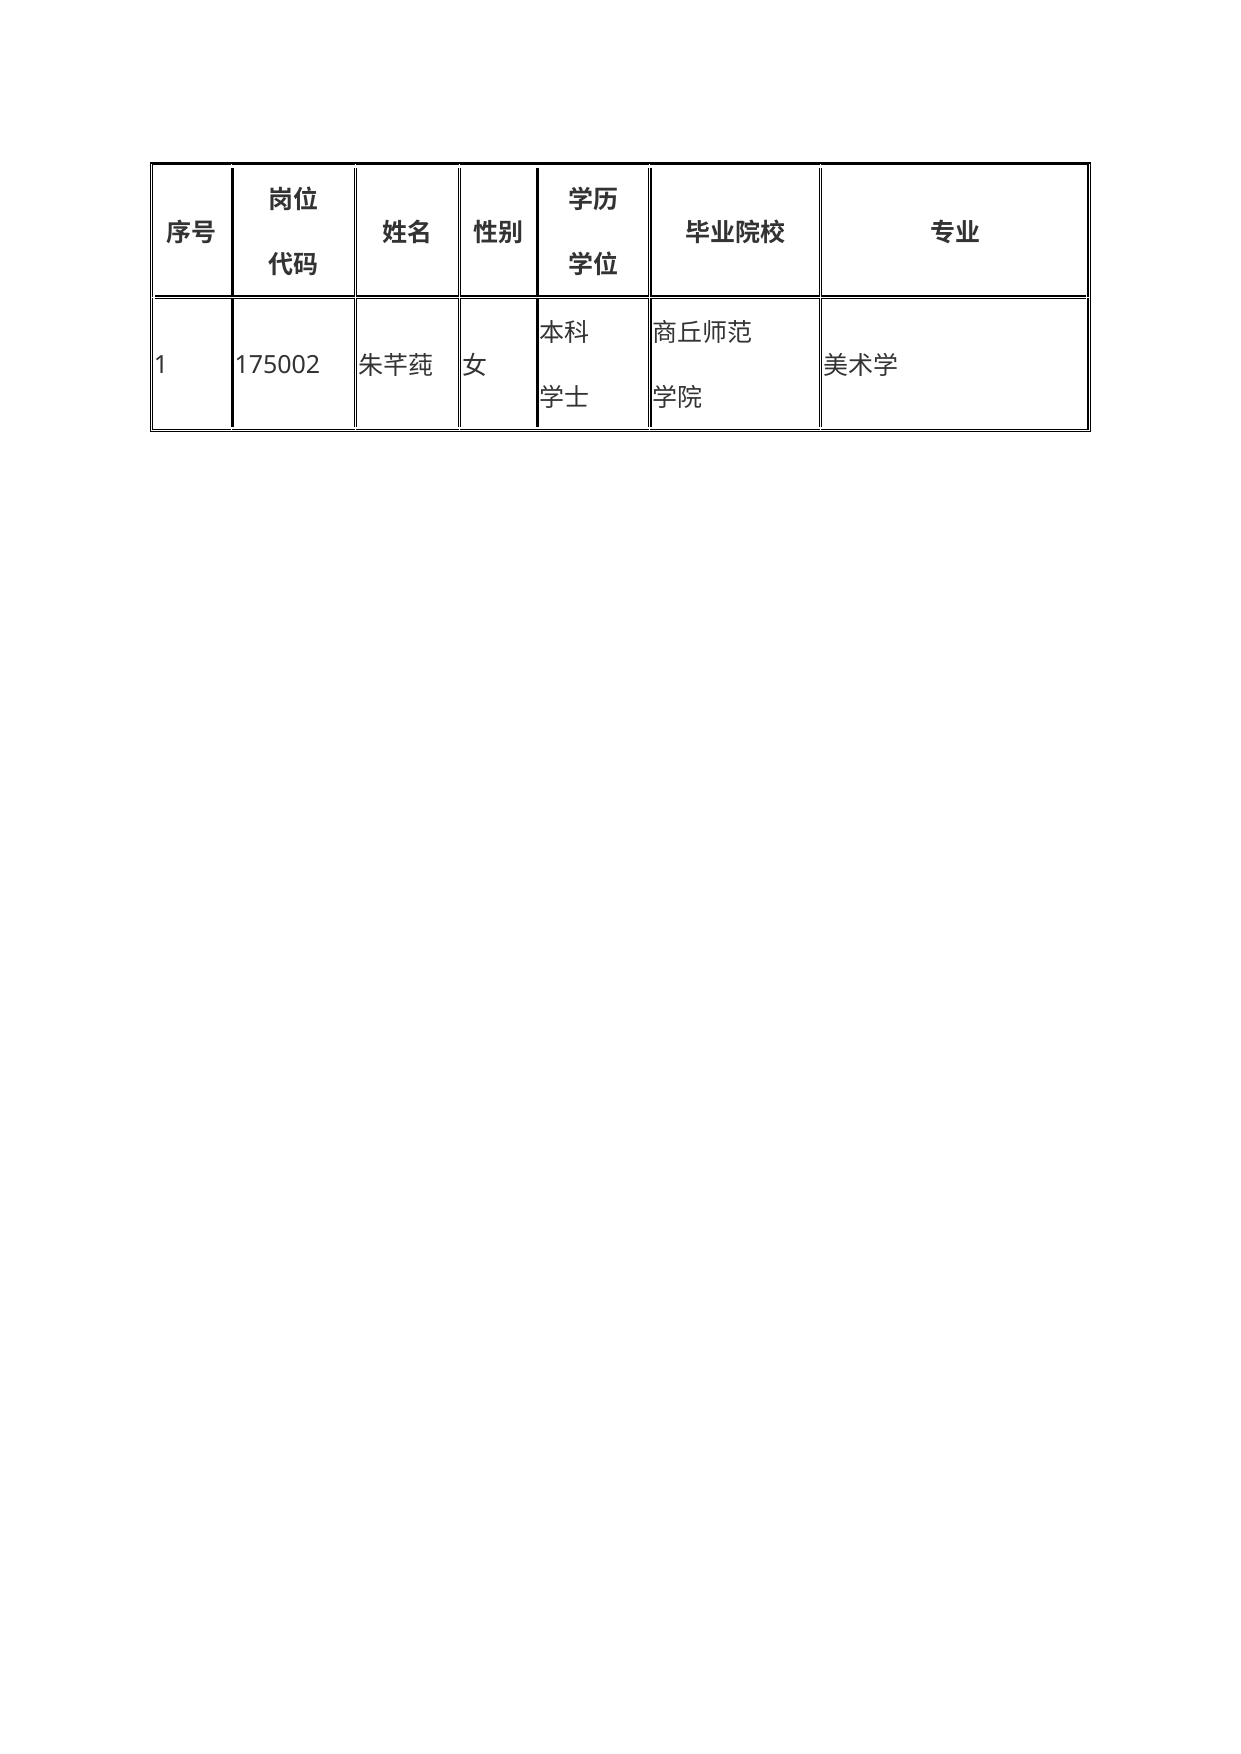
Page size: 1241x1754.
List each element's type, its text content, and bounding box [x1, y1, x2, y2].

table_header 序号 [153, 164, 232, 295]
table_header 学历 学位 [537, 164, 650, 295]
table_header 性别 [460, 165, 537, 295]
table_cell 商丘师范 学院 [650, 299, 821, 428]
table_header 岗位 代码 [232, 165, 356, 295]
table_cell 175002 [232, 299, 356, 428]
table_header 专业 [821, 165, 1087, 295]
table_cell 美术学 [821, 295, 1088, 428]
table_cell 女 [460, 299, 537, 428]
table_cell 朱芊莼 [356, 299, 459, 428]
table_cell 本科 学士 [537, 295, 650, 428]
table_header 毕业院校 [650, 165, 821, 295]
table_header 姓名 [356, 165, 459, 295]
table_cell 1 [153, 295, 232, 428]
